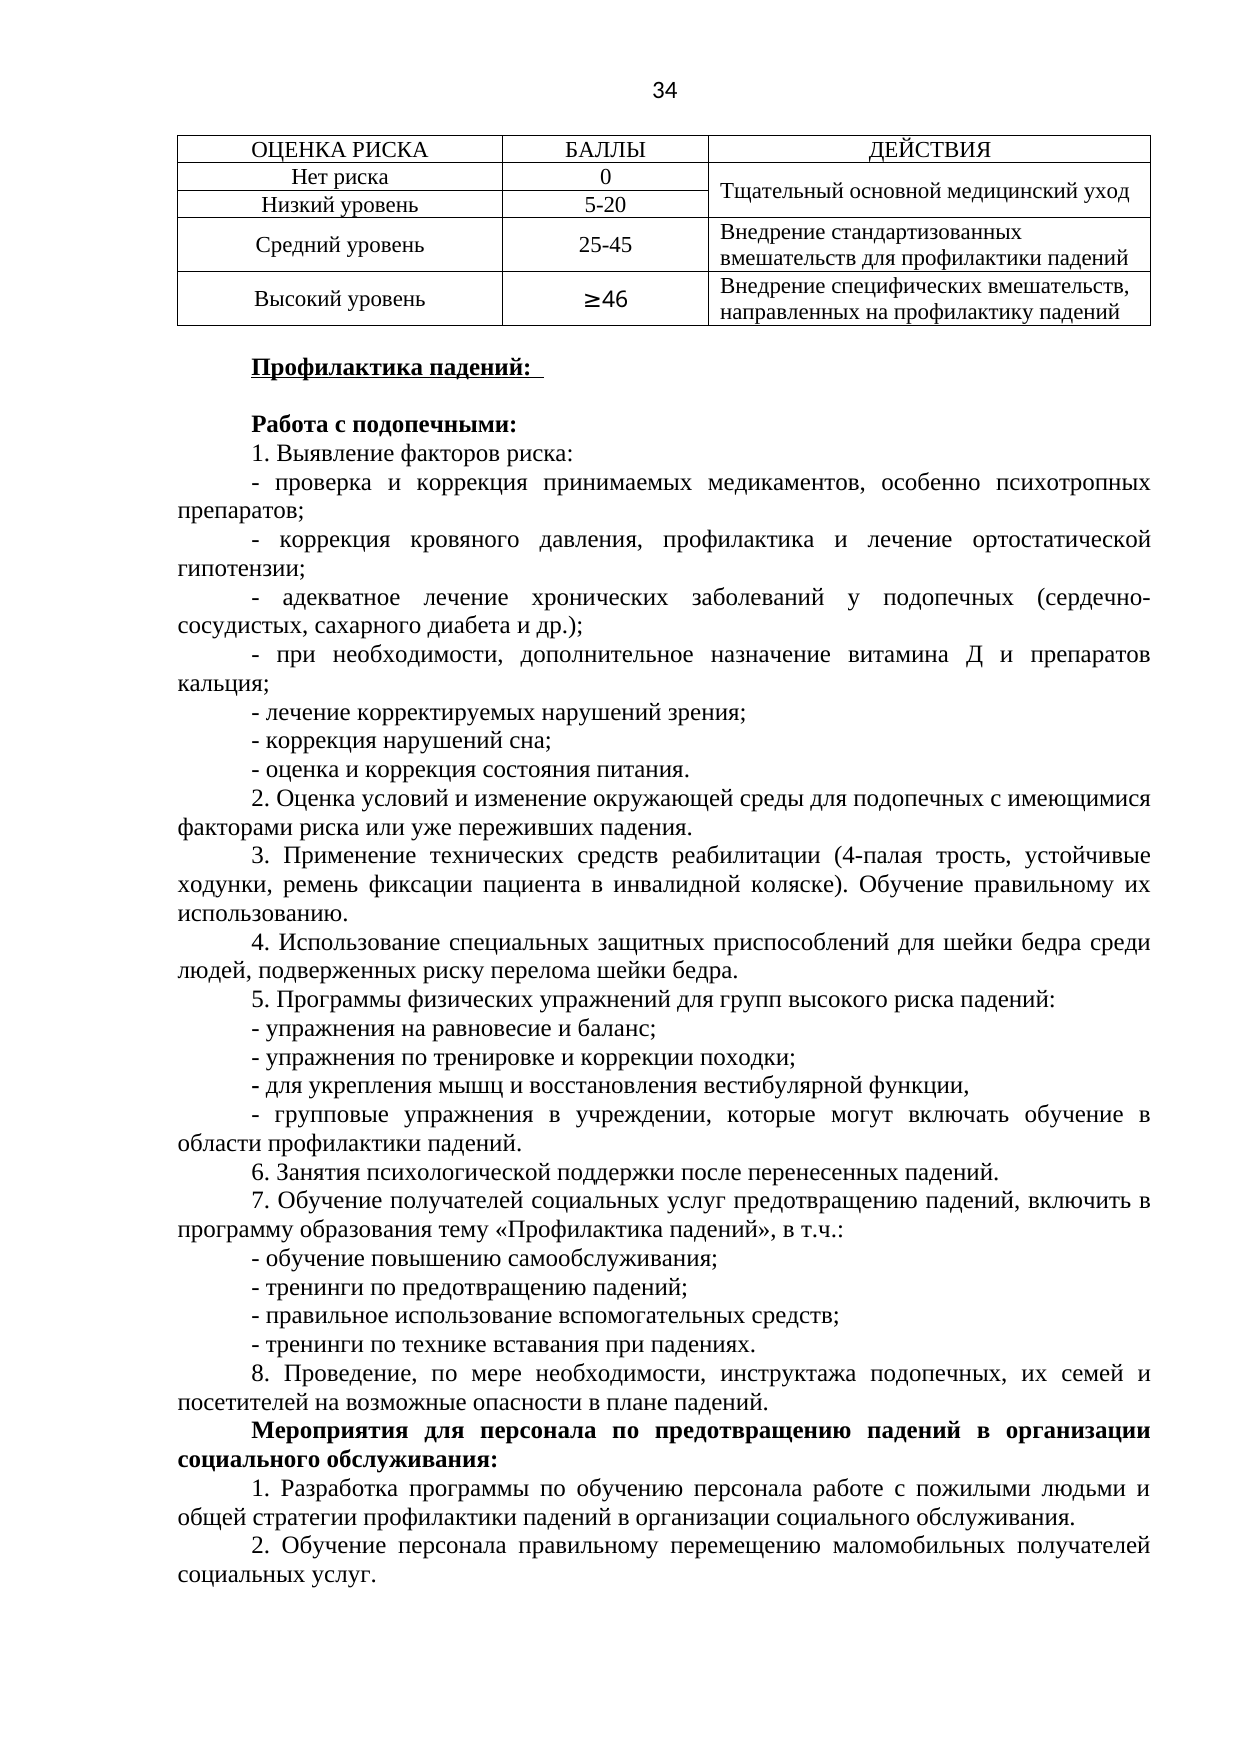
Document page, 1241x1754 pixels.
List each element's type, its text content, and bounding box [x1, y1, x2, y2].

text - коррекция нарушений сна; [177, 726, 1152, 754]
table_cell 5-20 [503, 191, 708, 217]
table_cell Тщательный основной медицинский уход [709, 163, 1150, 217]
text 8. Проведение, по мере необходимости, инструктажа подопечных, их семей и посетителей на возможные опасности в плане падений. [177, 1358, 1152, 1416]
text - обучение повышению самообслуживания; [177, 1243, 1152, 1272]
text - оценка и коррекция состояния питания. [177, 754, 1152, 783]
text - при необходимости, дополнительное назначение витамина Д и препаратов кальция; [177, 639, 1152, 697]
table_cell ≥46 [503, 272, 708, 324]
text 1. Разработка программы по обучению персонала работе с пожилыми людьми и общей стратегии профилактики падений в организации социального обслуживания. [177, 1473, 1152, 1531]
text - групповые упражнения в учреждении, которые могут включать обучение в области профилактики падений. [177, 1099, 1152, 1157]
table_header ДЕЙСТВИЯ [709, 136, 1150, 162]
text 2. Обучение персонала правильному перемещению маломобильных получателей социальных услуг. [177, 1531, 1152, 1588]
text - упражнения на равновесие и баланс; [177, 1013, 1152, 1042]
text - адекватное лечение хронических заболеваний у подопечных (сердечно-сосудистых, сахарного диабета и др.); [177, 582, 1152, 639]
text - лечение корректируемых нарушений зрения; [177, 697, 1152, 726]
table_cell Средний уровень [178, 218, 502, 271]
table_cell Внедрение стандартизованных вмешательств для профилактики падений [709, 218, 1150, 271]
table_header БАЛЛЫ [503, 136, 708, 162]
text 4. Использование специальных защитных приспособлений для шейки бедра среди людей, подверженных риску перелома шейки бедра. [177, 927, 1152, 984]
text - для укрепления мышц и восстановления вестибулярной функции, [177, 1071, 1152, 1099]
text - проверка и коррекция принимаемых медикаментов, особенно психотропных препаратов; [177, 467, 1152, 524]
table_cell Высокий уровень [178, 272, 502, 324]
text 6. Занятия психологической поддержки после перенесенных падений. [177, 1157, 1152, 1186]
table_cell Низкий уровень [178, 191, 502, 217]
table_cell Нет риска [178, 163, 502, 189]
text Мероприятия для персонала по предотвращению падений в организации социального обслуживания: [177, 1416, 1152, 1473]
table_cell 25-45 [503, 218, 708, 271]
text Работа с подопечными: [177, 409, 1152, 438]
text 2. Оценка условий и изменение окружающей среды для подопечных с имеющимися факторами риска или уже переживших падения. [177, 783, 1152, 841]
text - коррекция кровяного давления, профилактика и лечение ортостатической гипотензии; [177, 524, 1152, 582]
text 7. Обучение получателей социальных услуг предотвращению падений, включить в программу образования тему «Профилактика падений», в т.ч.: [177, 1186, 1152, 1243]
text 5. Программы физических упражнений для групп высокого риска падений: [177, 984, 1152, 1013]
text Профилактика падений: [177, 352, 1152, 381]
table_cell Внедрение специфических вмешательств, направленных на профилактику падений [709, 272, 1150, 324]
text - тренинги по предотвращению падений; [177, 1272, 1152, 1301]
text - правильное использование вспомогательных средств; [177, 1301, 1152, 1329]
text 3. Применение технических средств реабилитации (4-палая трость, устойчивые ходунки, ремень фиксации пациента в инвалидной коляске). Обучение правильному их использованию. [177, 841, 1152, 927]
text 1. Выявление факторов риска: [177, 438, 1152, 467]
text - упражнения по тренировке и коррекции походки; [177, 1042, 1152, 1071]
table_header ОЦЕНКА РИСКА [178, 136, 502, 162]
table_cell 0 [503, 163, 708, 189]
text - тренинги по технике вставания при падениях. [177, 1329, 1152, 1358]
